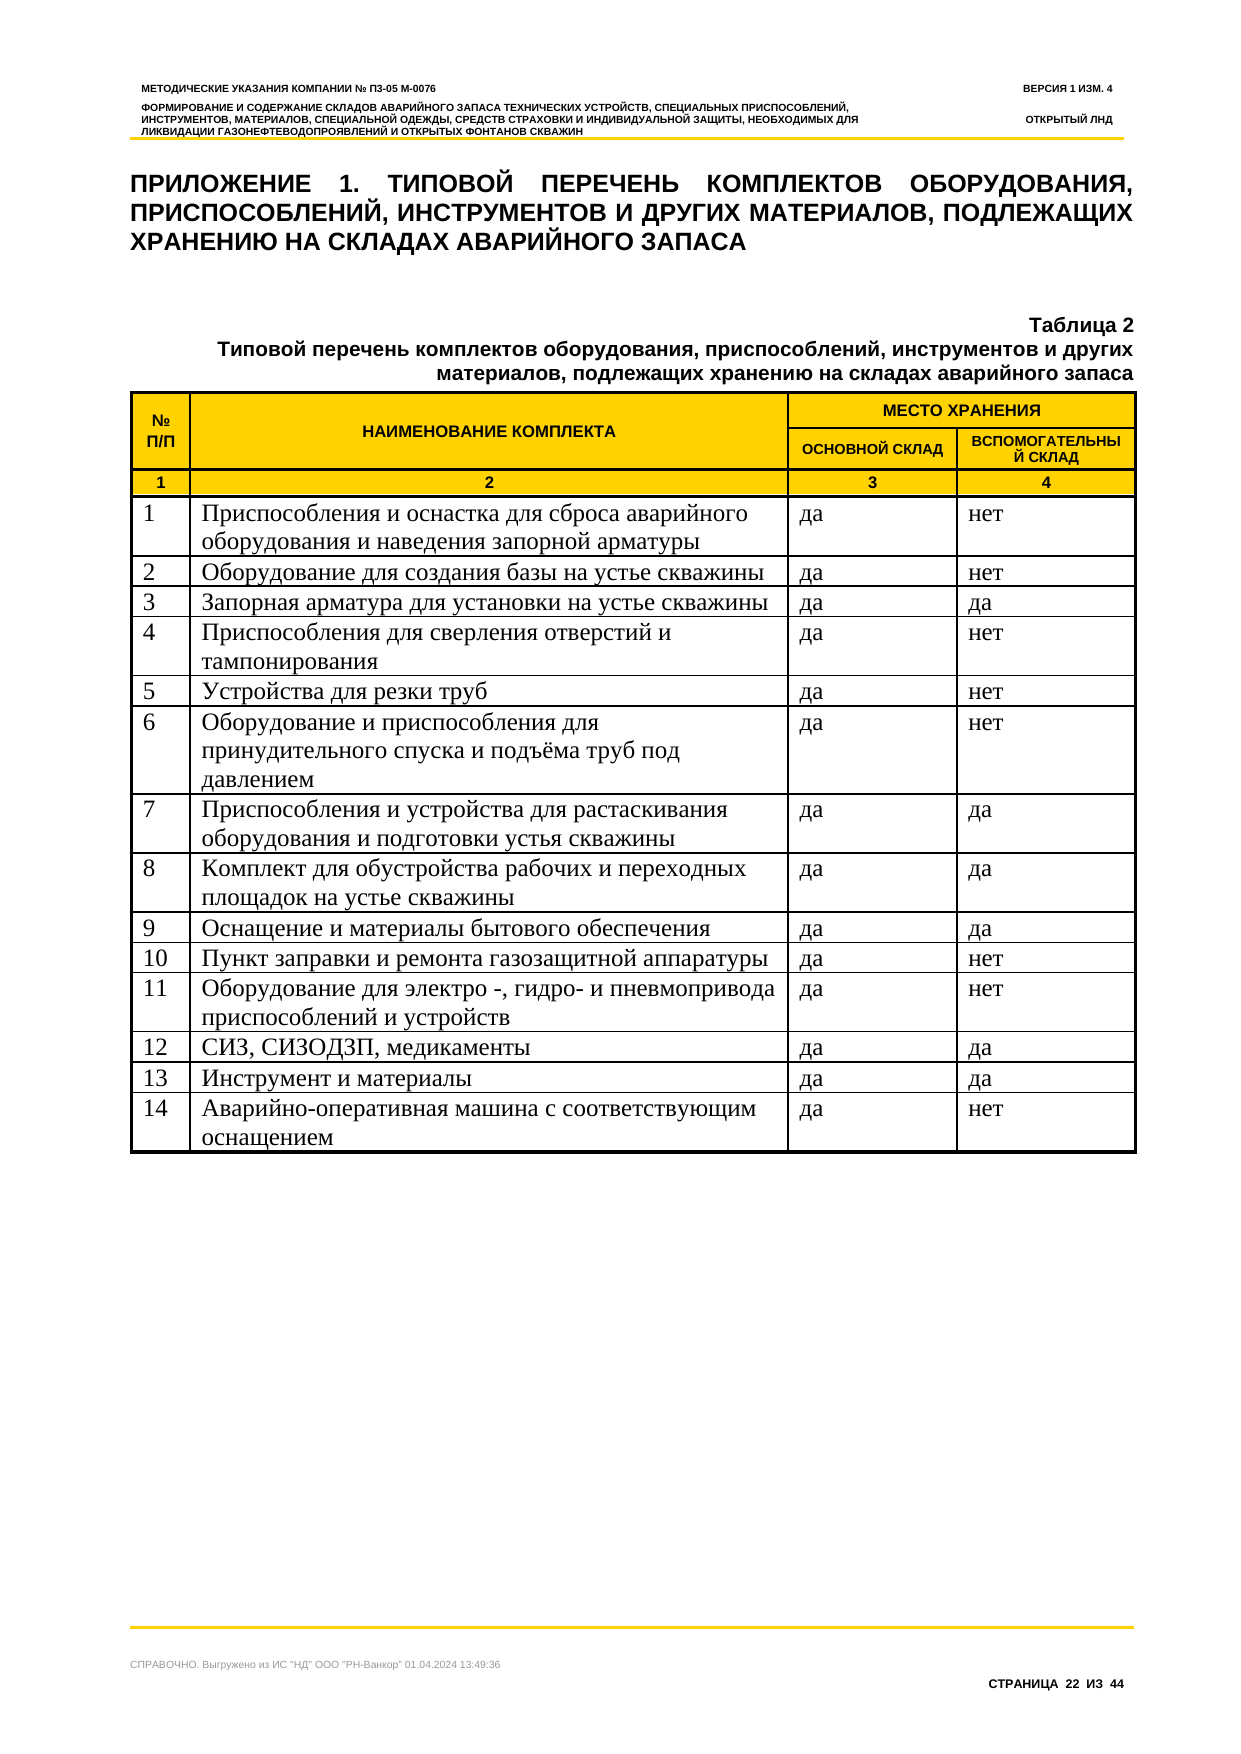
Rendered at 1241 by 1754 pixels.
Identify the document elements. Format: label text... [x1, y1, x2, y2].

table_cell Инструмент и материалы [191, 1063, 787, 1091]
table_cell Комплект для обустройства рабочих и переходных площадок на устье скважины [191, 854, 787, 911]
table_cell 6 [133, 707, 189, 793]
table_cell нет [958, 557, 1134, 585]
table_cell да [958, 1063, 1134, 1091]
table_cell да [789, 913, 956, 941]
text Таблица 2 [130, 313, 1134, 337]
table_cell 12 [133, 1032, 189, 1061]
table_cell 3 [133, 587, 189, 616]
table_cell нет [958, 676, 1134, 705]
table_cell да [958, 587, 1134, 616]
table_cell 14 [133, 1093, 189, 1150]
table_cell 3 [789, 471, 956, 494]
table_cell 4 [958, 471, 1134, 494]
table_cell 1 [133, 471, 189, 494]
table_cell да [958, 854, 1134, 911]
table_cell Запорная арматура для установки на устье скважины [191, 587, 787, 616]
table_cell Приспособления и устройства для растаскивания оборудования и подготовки устья скважины [191, 795, 787, 852]
table_cell Приспособления для сверления отверстий и тампонирования [191, 617, 787, 675]
table_cell 4 [133, 617, 189, 675]
table_cell да [789, 617, 956, 675]
table_cell ВСПОМОГАТЕЛЬНЫЙ СКЛАД [958, 429, 1134, 468]
table_cell Устройства для резки труб [191, 676, 787, 705]
table_cell да [789, 707, 956, 793]
table_header НАИМЕНОВАНИЕ КОМПЛЕКТА [191, 394, 787, 468]
table_cell 13 [133, 1063, 189, 1091]
table_cell Аварийно-оперативная машина с соответствующим оснащением [191, 1093, 787, 1150]
table_cell да [958, 1032, 1134, 1061]
table_cell Оборудование для создания базы на устье скважины [191, 557, 787, 585]
table_cell да [789, 854, 956, 911]
table_cell Оснащение и материалы бытового обеспечения [191, 913, 787, 941]
table_header МЕСТО ХРАНЕНИЯ [789, 394, 1134, 427]
table_cell да [789, 676, 956, 705]
table_cell нет [958, 498, 1134, 555]
table_cell да [789, 1032, 956, 1061]
table_cell да [789, 1063, 956, 1091]
text Типовой перечень комплектов оборудования, приспособлений, инструментов и других материалов, подлежащих хранению на складах аварийного запаса [130, 337, 1134, 385]
table_cell да [958, 795, 1134, 852]
table_cell да [789, 557, 956, 585]
table_cell Основной СКЛАД [789, 429, 956, 468]
table_cell Оборудование и приспособления для принудительного спуска и подъёма труб под давлением [191, 707, 787, 793]
table_cell нет [958, 1093, 1134, 1150]
table_cell да [789, 498, 956, 555]
table_cell да [789, 587, 956, 616]
table_cell 10 [133, 943, 189, 972]
table_cell Пункт заправки и ремонта газозащитной аппаратуры [191, 943, 787, 972]
table_cell 2 [191, 471, 787, 494]
table_cell да [789, 1093, 956, 1150]
table_cell 9 [133, 913, 189, 941]
table_cell нет [958, 973, 1134, 1031]
table_cell Оборудование для электро -, гидро- и пневмопривода приспособлений и устройств [191, 973, 787, 1031]
table_cell 1 [133, 498, 189, 555]
table_cell нет [958, 617, 1134, 675]
table_cell да [789, 943, 956, 972]
table_cell 5 [133, 676, 189, 705]
table_cell 2 [133, 557, 189, 585]
table_cell да [789, 795, 956, 852]
table_cell нет [958, 943, 1134, 972]
table_header № п/п [133, 394, 189, 468]
table_cell Приспособления и оснастка для сброса аварийного оборудования и наведения запорной арматуры [191, 498, 787, 555]
table_cell 8 [133, 854, 189, 911]
table_cell 11 [133, 973, 189, 1031]
table_cell СИЗ, СИЗОДЗП, медикаменты [191, 1032, 787, 1061]
table_cell да [789, 973, 956, 1031]
table_cell да [958, 913, 1134, 941]
subtitle ПРИЛОЖЕНИЕ 1. ТИПОВОЙ ПЕРЕЧЕНЬ КОМПЛЕКТОВ ОБОРУДОВАНИЯ, ПРИСПОСОБЛЕНИЙ, ИНСТРУМЕНТОВ И ДРУГИХ МАТЕРИАЛОВ, ПОДЛЕЖАЩИХ ХРАНЕНИЮ НА СКЛАДАХ АВАРИЙНОГО ЗАПАСА [130, 169, 1134, 255]
table_cell нет [958, 707, 1134, 793]
table_cell 7 [133, 795, 189, 852]
